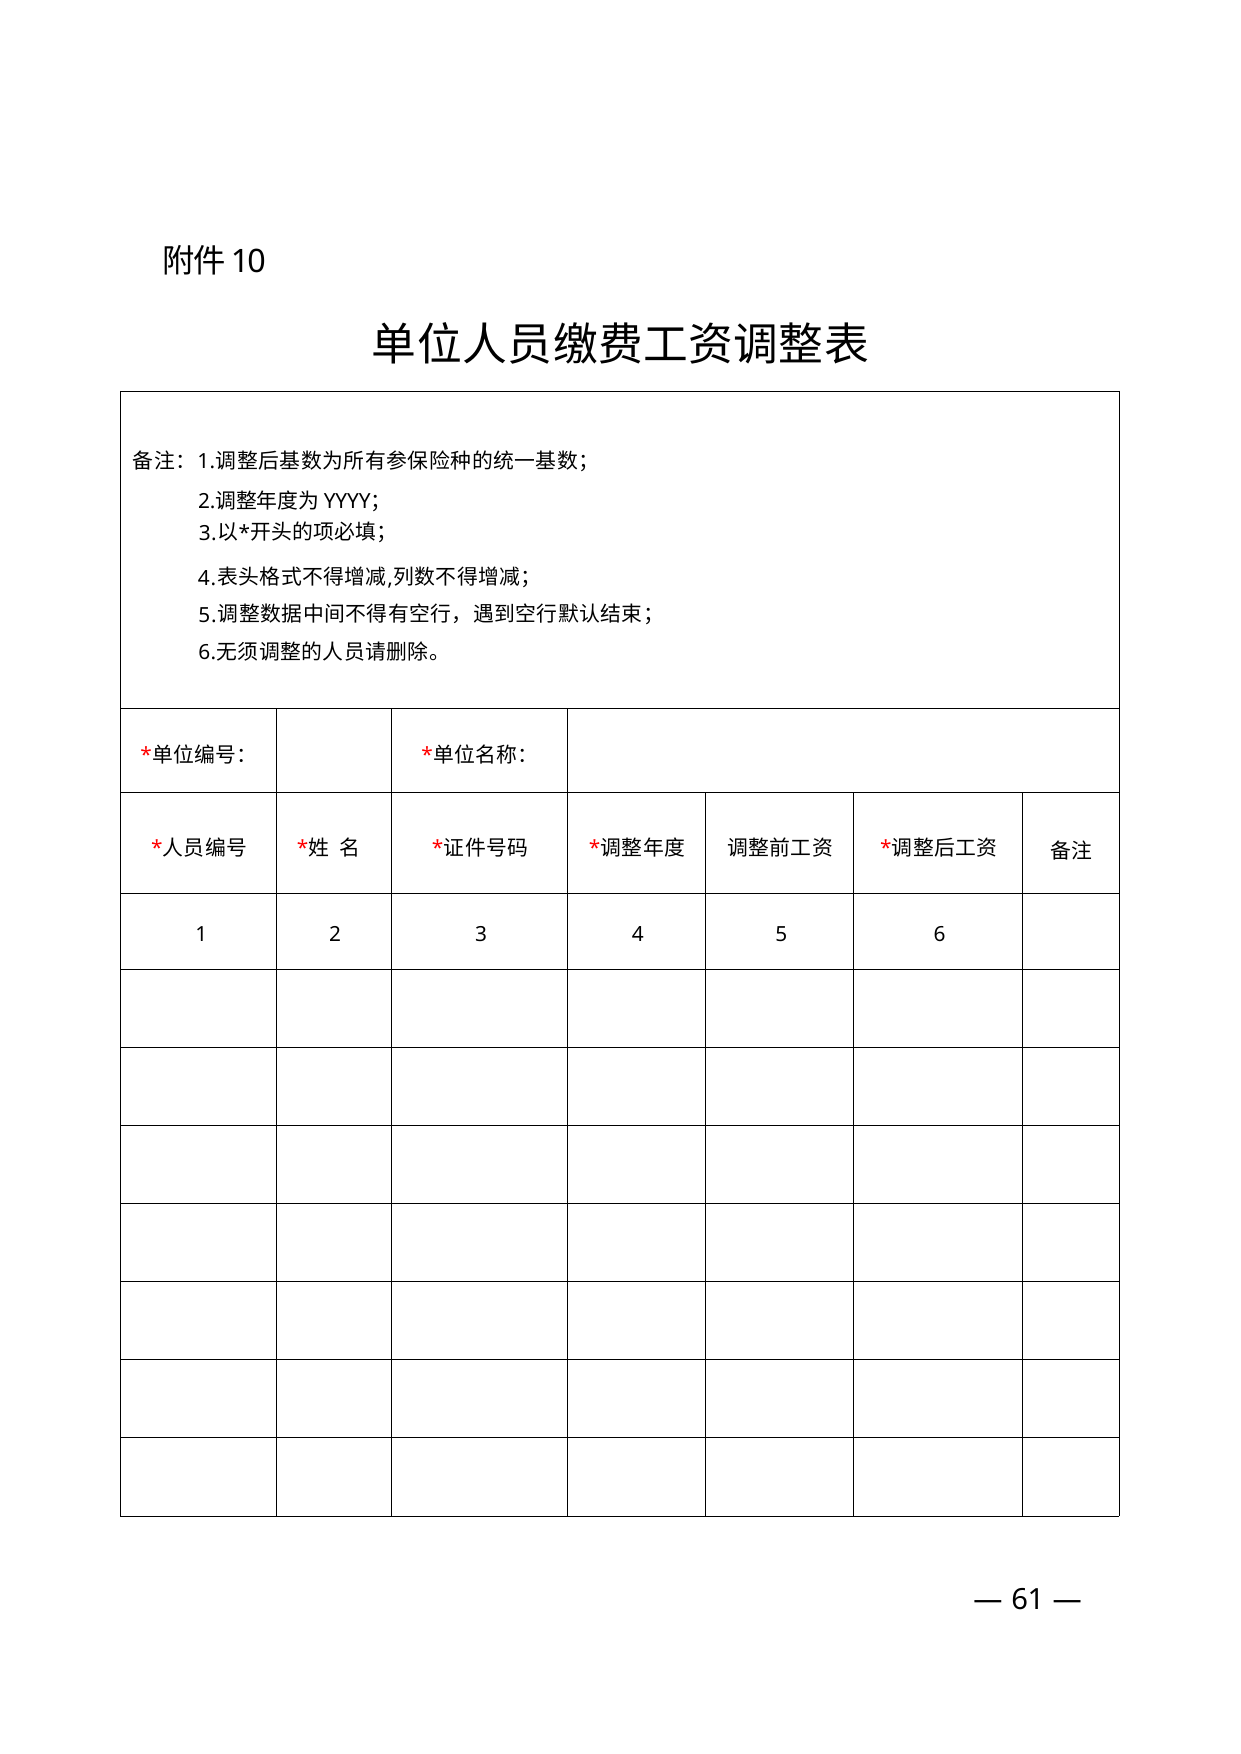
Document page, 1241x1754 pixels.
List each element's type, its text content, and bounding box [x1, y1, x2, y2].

table_cell [1023, 894, 1119, 969]
table_cell [1023, 1048, 1119, 1125]
table_cell 6 [854, 894, 1022, 969]
table_cell *姓 名 [277, 793, 391, 893]
table_cell [706, 1048, 853, 1125]
table_cell [277, 1204, 391, 1281]
table_cell [277, 1282, 391, 1359]
table_cell [1023, 1126, 1119, 1203]
table_cell [1023, 1204, 1119, 1281]
table_cell 5 [706, 894, 853, 969]
table_cell [277, 1360, 391, 1437]
table_cell [277, 1048, 391, 1125]
table_cell [568, 1438, 705, 1516]
text 单位人员缴费工资调整表 [371, 314, 1119, 371]
table_cell [1023, 1438, 1119, 1516]
table_cell [706, 1126, 853, 1203]
table_cell *单位编号： [121, 709, 276, 792]
table_cell [121, 1438, 276, 1516]
table_cell *单位名称： [392, 709, 567, 792]
table_cell [121, 1126, 276, 1203]
table_cell 备注 [1023, 793, 1119, 893]
table_cell 调整前工资 [706, 793, 853, 893]
table_cell [568, 1360, 705, 1437]
table_cell 1 [121, 894, 276, 969]
text 附件 10 [162, 236, 1119, 281]
table_cell [1023, 1360, 1119, 1437]
table_cell [854, 1360, 1022, 1437]
table_header 备注：1.调整后基数为所有参保险种的统一基数； 2.调整年度为 YYYY； 3.以*开头的项必填； 4.表头格式不得增减,列数不得增减； 5.调整数据中间不得有空行，遇到空行默认结束； 6.无须调整的人员请删除。 [121, 392, 1119, 708]
table_cell [121, 1360, 276, 1437]
table_cell [568, 970, 705, 1047]
table_cell [392, 1438, 567, 1516]
table_cell [568, 1282, 705, 1359]
table_cell *人员编号 [121, 793, 276, 893]
table_cell [277, 970, 391, 1047]
table_cell [706, 1204, 853, 1281]
table_cell [121, 970, 276, 1047]
table_cell [706, 1438, 853, 1516]
table_cell [277, 709, 391, 792]
table_cell [277, 1438, 391, 1516]
table_cell [121, 1282, 276, 1359]
table_cell 4 [568, 894, 705, 969]
table_cell [392, 1048, 567, 1125]
table_cell [392, 970, 567, 1047]
table_cell [392, 1204, 567, 1281]
table_cell [706, 970, 853, 1047]
table_cell [568, 1204, 705, 1281]
table_cell *调整年度 [568, 793, 705, 893]
table_cell [121, 1204, 276, 1281]
table_cell [854, 970, 1022, 1047]
table_cell 3 [392, 894, 567, 969]
table_cell [392, 1126, 567, 1203]
table_cell [854, 1048, 1022, 1125]
table_cell [706, 1282, 853, 1359]
table_cell *调整后工资 [854, 793, 1022, 893]
table_cell [568, 709, 1119, 792]
table_cell [1023, 1282, 1119, 1359]
table_cell 2 [277, 894, 391, 969]
table_cell [121, 1048, 276, 1125]
table_cell [277, 1126, 391, 1203]
table_cell [392, 1360, 567, 1437]
table_cell [1023, 970, 1119, 1047]
table_cell [706, 1360, 853, 1437]
table_cell [392, 1282, 567, 1359]
table_cell [854, 1204, 1022, 1281]
table_cell *证件号码 [392, 793, 567, 893]
table_cell [568, 1126, 705, 1203]
table_cell [854, 1282, 1022, 1359]
table_cell [854, 1126, 1022, 1203]
table_cell [854, 1438, 1022, 1516]
table_cell [568, 1048, 705, 1125]
